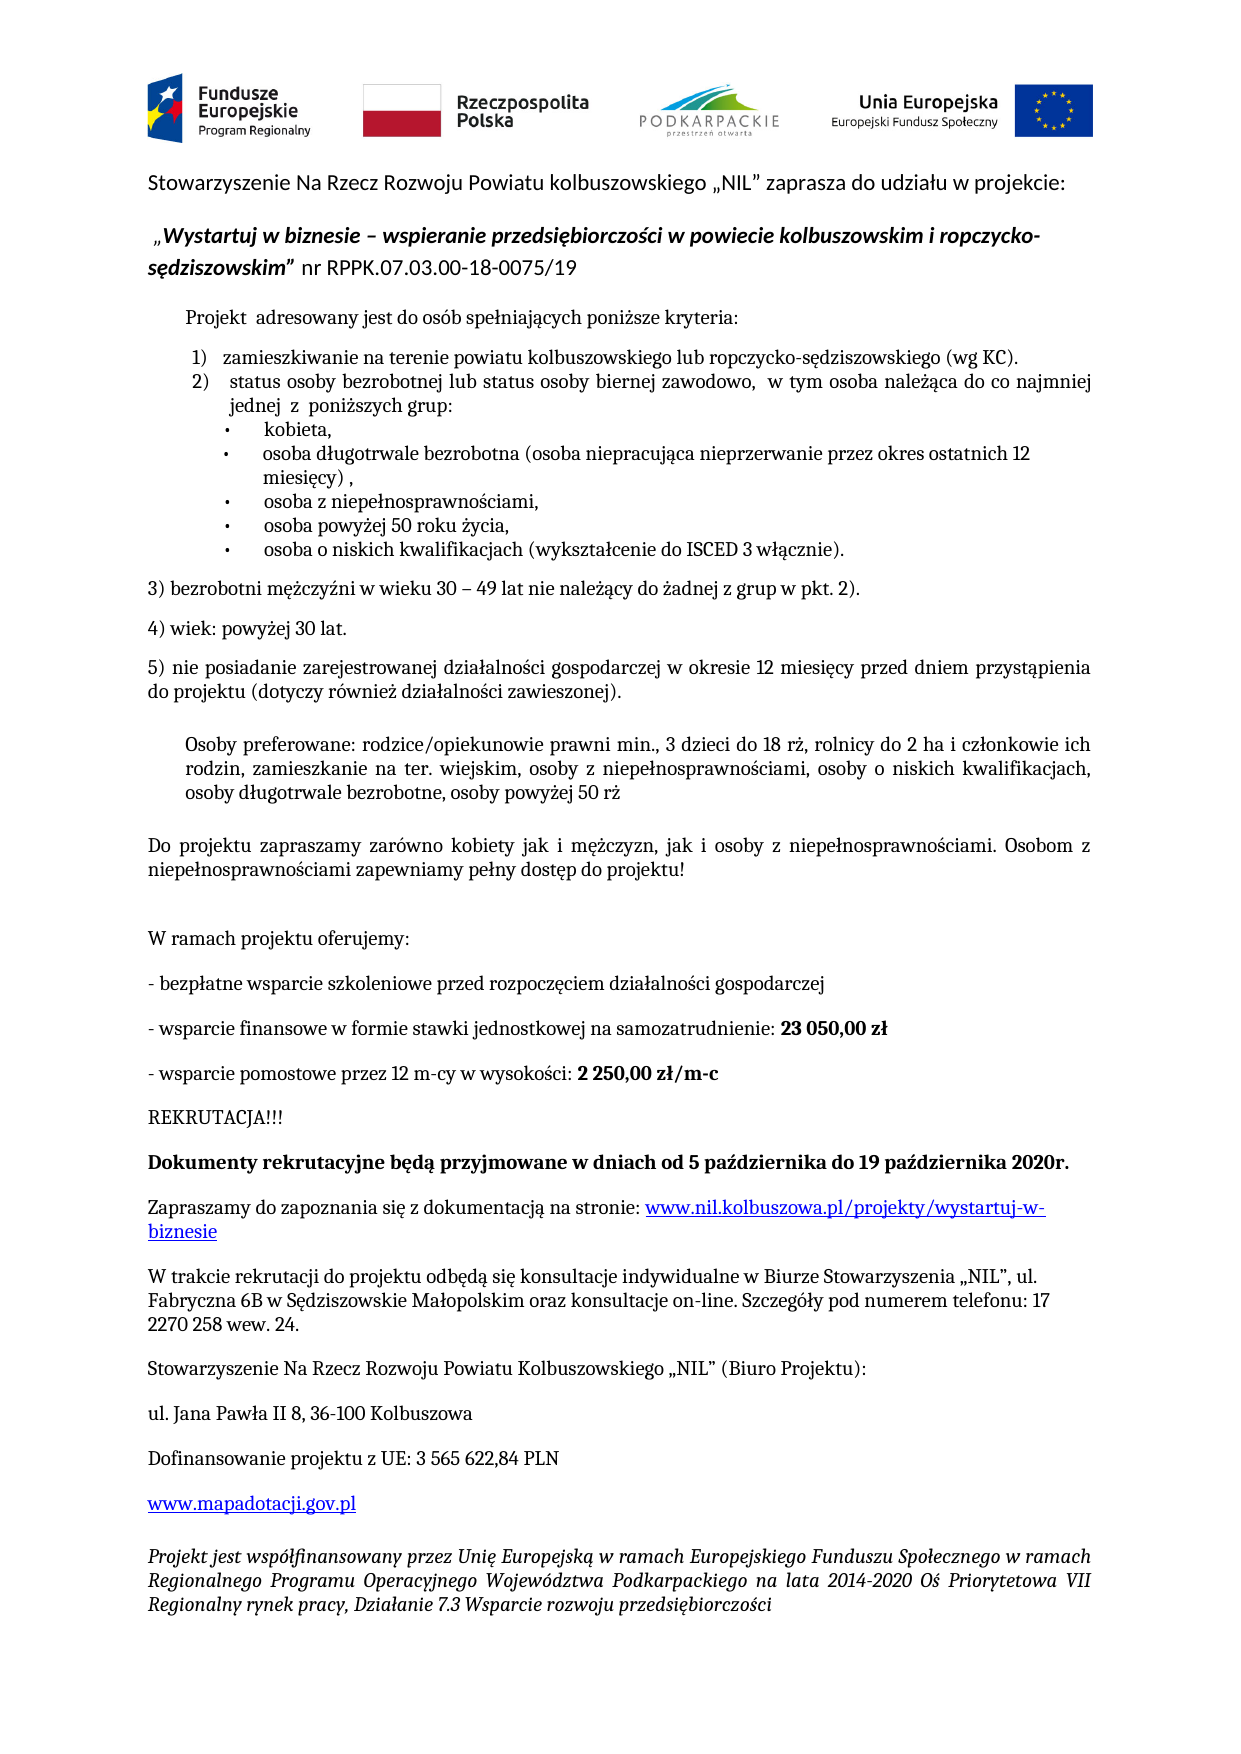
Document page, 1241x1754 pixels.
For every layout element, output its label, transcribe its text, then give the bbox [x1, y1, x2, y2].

text Dofinansowanie projektu z UE: 3 565 622,84 PLN [148, 1447, 1093, 1471]
text Zapraszamy do zapoznania się z dokumentacją na stronie: www.nil.kolbuszowa.pl/projekty/wystartuj-w-biznesie [148, 1196, 1093, 1243]
list zamieszkiwanie na terenie powiatu kolbuszowskiego lub ropczycko-sędziszowskiego (wg KC). [192, 346, 1093, 369]
text Stowarzyszenie Na Rzecz Rozwoju Powiatu kolbuszowskiego „NIL” zaprasza do udziału w projekcie: [148, 168, 1093, 196]
text ul. Jana Pawła II 8, 36-100 Kolbuszowa [148, 1402, 1093, 1426]
text 3) bezrobotni mężczyźni w wieku 30 – 49 lat nie należący do żadnej z grup w pkt. 2). [148, 577, 1093, 601]
text W ramach projektu oferujemy: [148, 927, 1093, 951]
text www.mapadotacji.gov.pl [148, 1491, 1093, 1515]
text Dokumenty rekrutacyjne będą przyjmowane w dniach od 5 października do 19 października 2020r. [148, 1151, 1093, 1175]
list miesięcy) , [221, 465, 1093, 489]
text Osoby preferowane: rodzice/opiekunowie prawni min., 3 dzieci do 18 rż, rolnicy do 2 ha i członkowie ich rodzin, zamieszkanie na ter. wiejskim, osoby z niepełnosprawnościami, osoby o niskich kwalifikacjach, osoby długotrwale bezrobotne, osoby powyżej 50 rż [185, 733, 1093, 805]
text „Wystartuj w biznesie – wspieranie przedsiębiorczości w powiecie kolbuszowskim i ropczycko-sędziszowskim” nr RPPK.07.03.00-18-0075/19 [148, 221, 1093, 281]
text Projekt adresowany jest do osób spełniających poniższe kryteria: [185, 306, 1093, 330]
list • osoba długotrwale bezrobotna (osoba niepracująca nieprzerwanie przez okres ostatnich 12 [221, 441, 1093, 465]
text Projekt jest współfinansowany przez Unię Europejską w ramach Europejskiego Funduszu Społecznego w ramach Regionalnego Programu Operacyjnego Województwa Podkarpackiego na lata 2014-2020 Oś Priorytetowa VII Regionalny rynek pracy, Działanie 7.3 Wsparcie rozwoju przedsiębiorczości [148, 1544, 1093, 1616]
list • osoba z niepełnosprawnościami, [223, 489, 1093, 513]
text W trakcie rekrutacji do projektu odbędą się konsultacje indywidualne w Biurze Stowarzyszenia „NIL”, ul. Fabryczna 6B w Sędziszowskie Małopolskim oraz konsultacje on-line. Szczegóły pod numerem telefonu: 17 2270 258 wew. 24. [148, 1264, 1093, 1336]
text REKRUTACJA!!! [148, 1106, 1093, 1130]
picture [147, 73, 1093, 143]
text - wsparcie pomostowe przez 12 m-cy w wysokości: 2 250,00 zł/m-c [148, 1061, 1093, 1085]
text - bezpłatne wsparcie szkoleniowe przed rozpoczęciem działalności gospodarczej [148, 972, 1093, 996]
text 5) nie posiadanie zarejestrowanej działalności gospodarczej w okresie 12 miesięcy przed dniem przystąpienia do projektu (dotyczy również działalności zawieszonej). [148, 656, 1093, 704]
list • osoba o niskich kwalifikacjach (wykształcenie do ISCED 3 włącznie). [223, 537, 1093, 561]
text Stowarzyszenie Na Rzecz Rozwoju Powiatu Kolbuszowskiego „NIL” (Biuro Projektu): [148, 1357, 1093, 1381]
list status osoby bezrobotnej lub status osoby biernej zawodowo, w tym osoba należąca do co najmniej jednej z poniższych grup: [192, 369, 1093, 417]
text - wsparcie finansowe w formie stawki jednostkowej na samozatrudnienie: 23 050,00 zł [148, 1016, 1093, 1040]
text 4) wiek: powyżej 30 lat. [148, 616, 1093, 640]
list • kobieta, [223, 417, 1093, 441]
text Do projektu zapraszamy zarówno kobiety jak i mężczyzn, jak i osoby z niepełnosprawnościami. Osobom z niepełnosprawnościami zapewniamy pełny dostęp do projektu! [148, 834, 1093, 882]
list • osoba powyżej 50 roku życia, [223, 513, 1093, 537]
